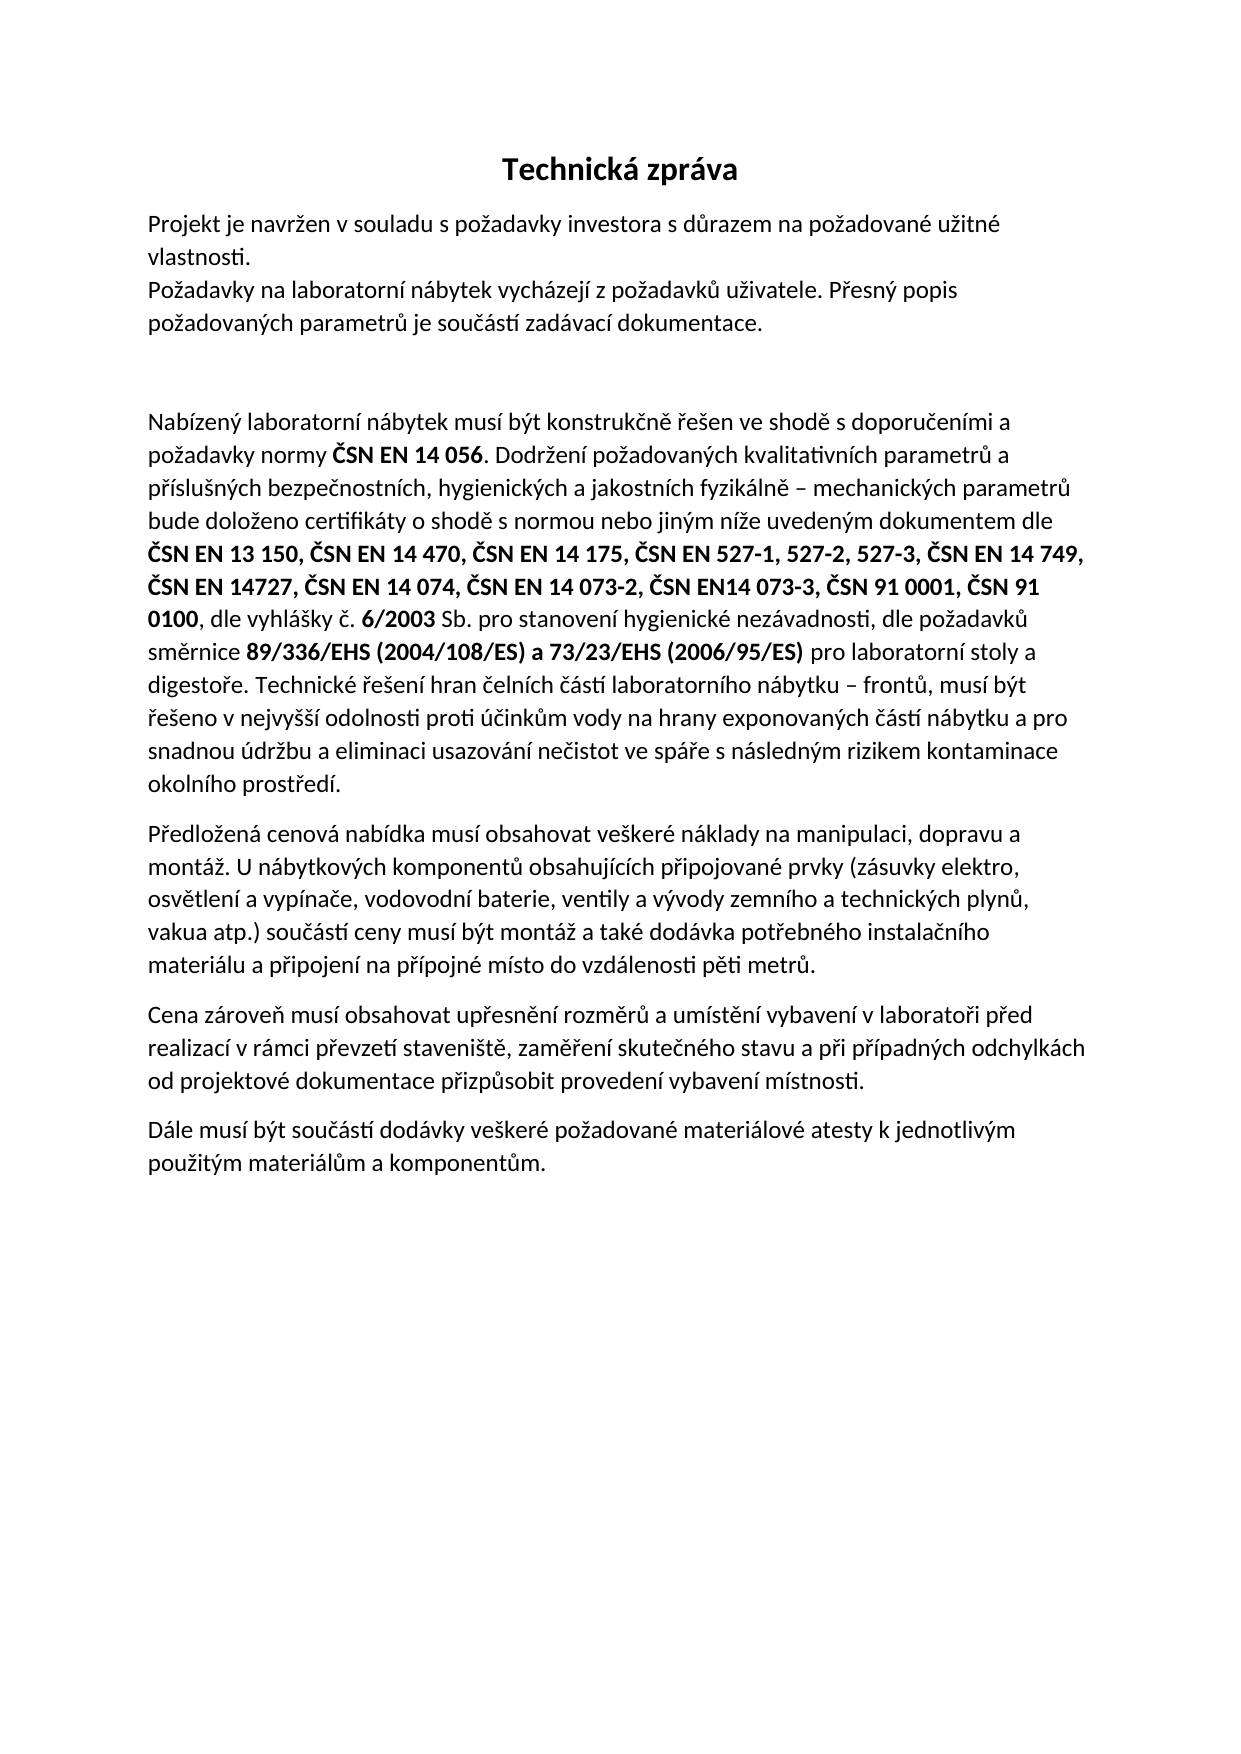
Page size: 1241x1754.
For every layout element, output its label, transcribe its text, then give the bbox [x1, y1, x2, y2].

text Předložená cenová nabídka musí obsahovat veškeré náklady na manipulaci, dopravu a montáž. U nábytkových komponentů obsahujících připojované prvky (zásuvky elektro, osvětlení a vypínače, vodovodní baterie, ventily a vývody zemního a technických plynů, vakua atp.) součástí ceny musí být montáž a také dodávka potřebného instalačního materiálu a připojení na přípojné místo do vzdálenosti pěti metrů. [148, 818, 1093, 980]
text Cena zároveň musí obsahovat upřesnění rozměrů a umístění vybavení v laboratoři před realizací v rámci převzetí staveniště, zaměření skutečného stavu a při případných odchylkách od projektové dokumentace přizpůsobit provedení vybavení místnosti. [148, 999, 1093, 1095]
text Technická zpráva [148, 148, 1093, 188]
text Projekt je navržen v souladu s požadavky investora s důrazem na požadované užitné vlastnosti. Požadavky na laboratorní nábytek vycházejí z požadavků uživatele. Přesný popis požadovaných parametrů je součástí zadávací dokumentace. [148, 208, 1093, 337]
text Dále musí být součástí dodávky veškeré požadované materiálové atesty k jednotlivým použitým materiálům a komponentům. [148, 1114, 1093, 1178]
text Nabízený laboratorní nábytek musí být konstrukčně řešen ve shodě s doporučeními a požadavky normy ČSN EN 14 056. Dodržení požadovaných kvalitativních parametrů a příslušných bezpečnostních, hygienických a jakostních fyzikálně – mechanických parametrů bude doloženo certifikáty o shodě s normou nebo jiným níže uvedeným dokumentem dle ČSN EN 13 150, ČSN EN 14 470, ČSN EN 14 175, ČSN EN 527-1, 527-2, 527-3, ČSN EN 14 749, ČSN EN 14727, ČSN EN 14 074, ČSN EN 14 073-2, ČSN EN14 073-3, ČSN 91 0001, ČSN 91 0100, dle vyhlášky č. 6/2003 Sb. pro stanovení hygienické nezávadnosti, dle požadavků směrnice 89/336/EHS (2004/108/ES) a 73/23/EHS (2006/95/ES) pro laboratorní stoly a digestoře. Technické řešení hran čelních částí laboratorního nábytku – frontů, musí být řešeno v nejvyšší odolnosti proti účinkům vody na hrany exponovaných částí nábytku a pro snadnou údržbu a eliminaci usazování nečistot ve spáře s následným rizikem kontaminace okolního prostředí. [148, 406, 1093, 799]
